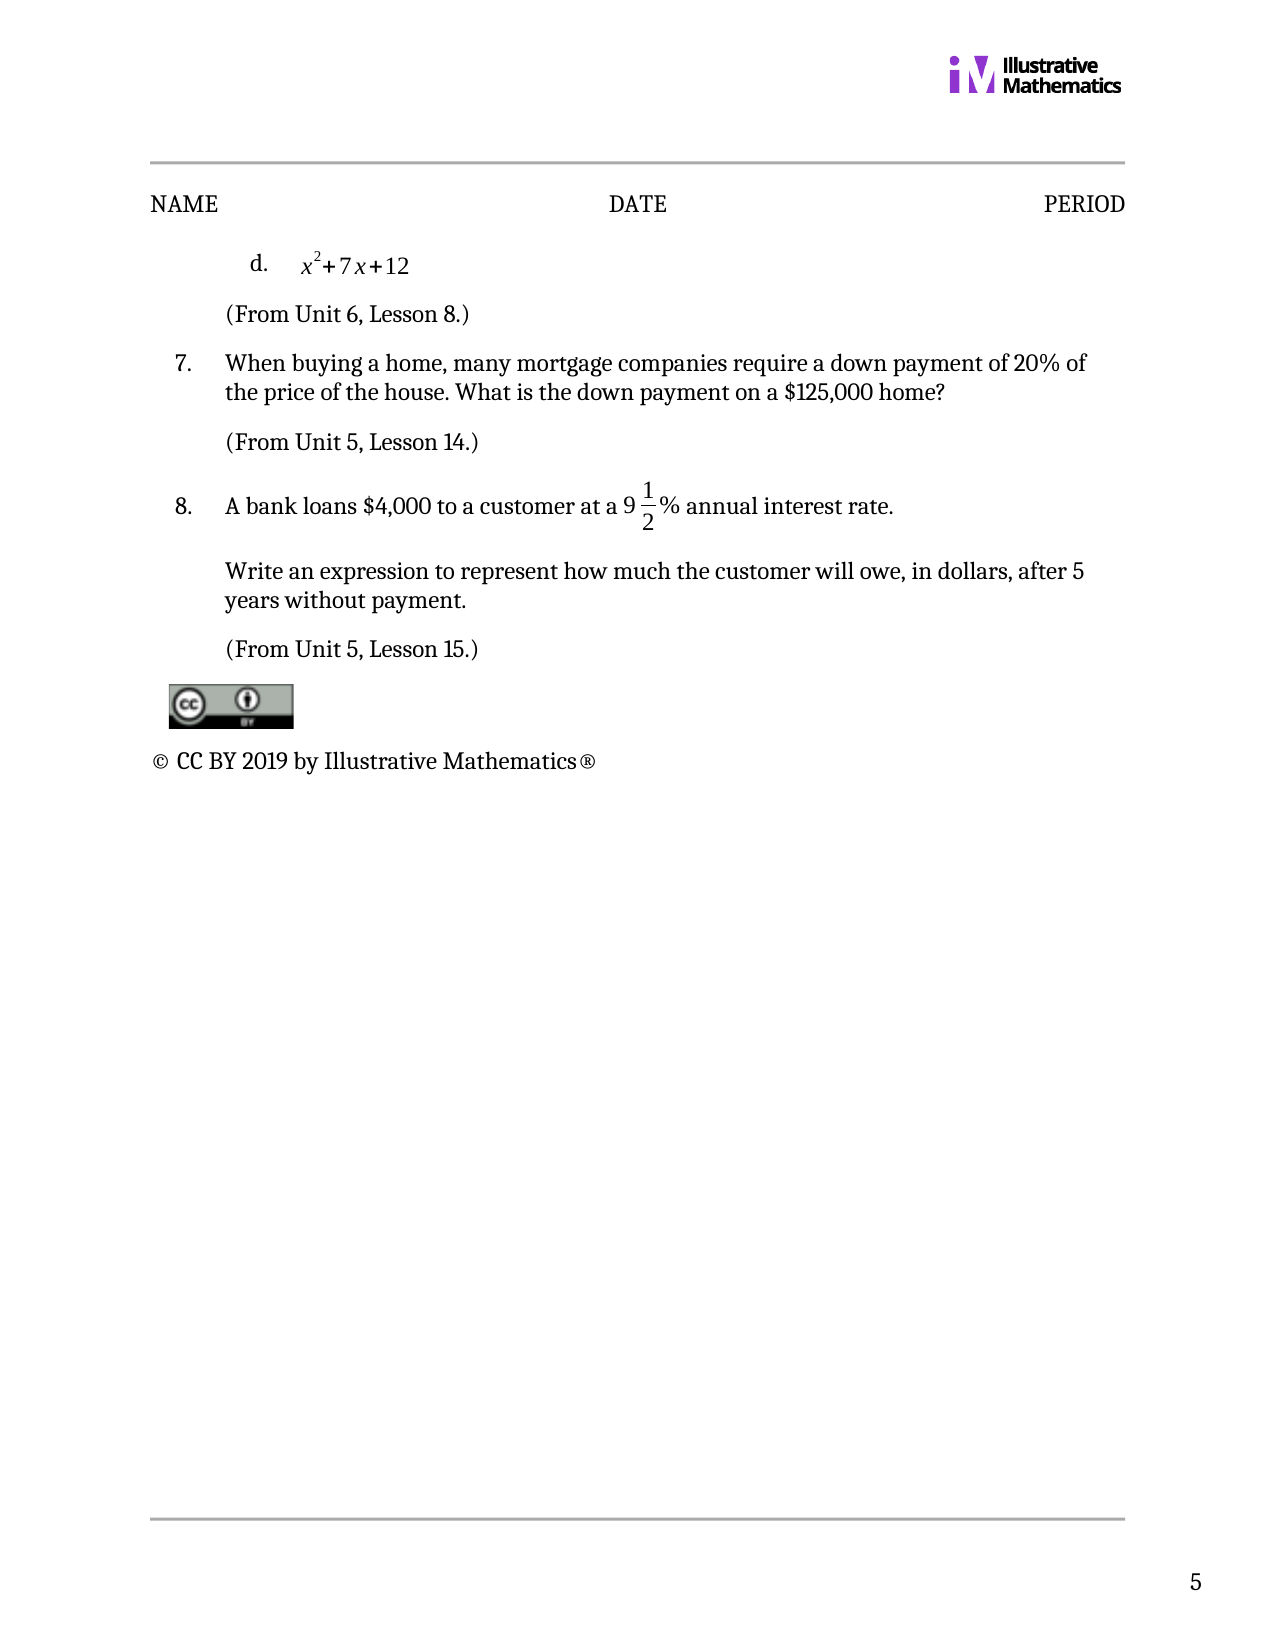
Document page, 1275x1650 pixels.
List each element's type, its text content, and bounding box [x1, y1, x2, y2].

list Write an expression to represent how much the customer will owe, in dollars, after 5 years without payment. [175, 557, 1125, 614]
list When buying a home, many mortgage companies require a down payment of 20% of the price of the house. What is the down payment on a $125,000 home? [175, 349, 1125, 407]
list (From Unit 5, Lesson 15.) [175, 635, 1125, 664]
picture [168, 684, 294, 729]
list A bank loans $4,000 to a customer at a annual interest rate. [175, 477, 1125, 536]
picture [949, 55, 1121, 93]
list (From Unit 6, Lesson 8.) [175, 299, 1125, 328]
text © CC BY 2019 by Illustrative Mathematics® [150, 747, 1125, 776]
list (From Unit 5, Lesson 14.) [175, 427, 1125, 456]
